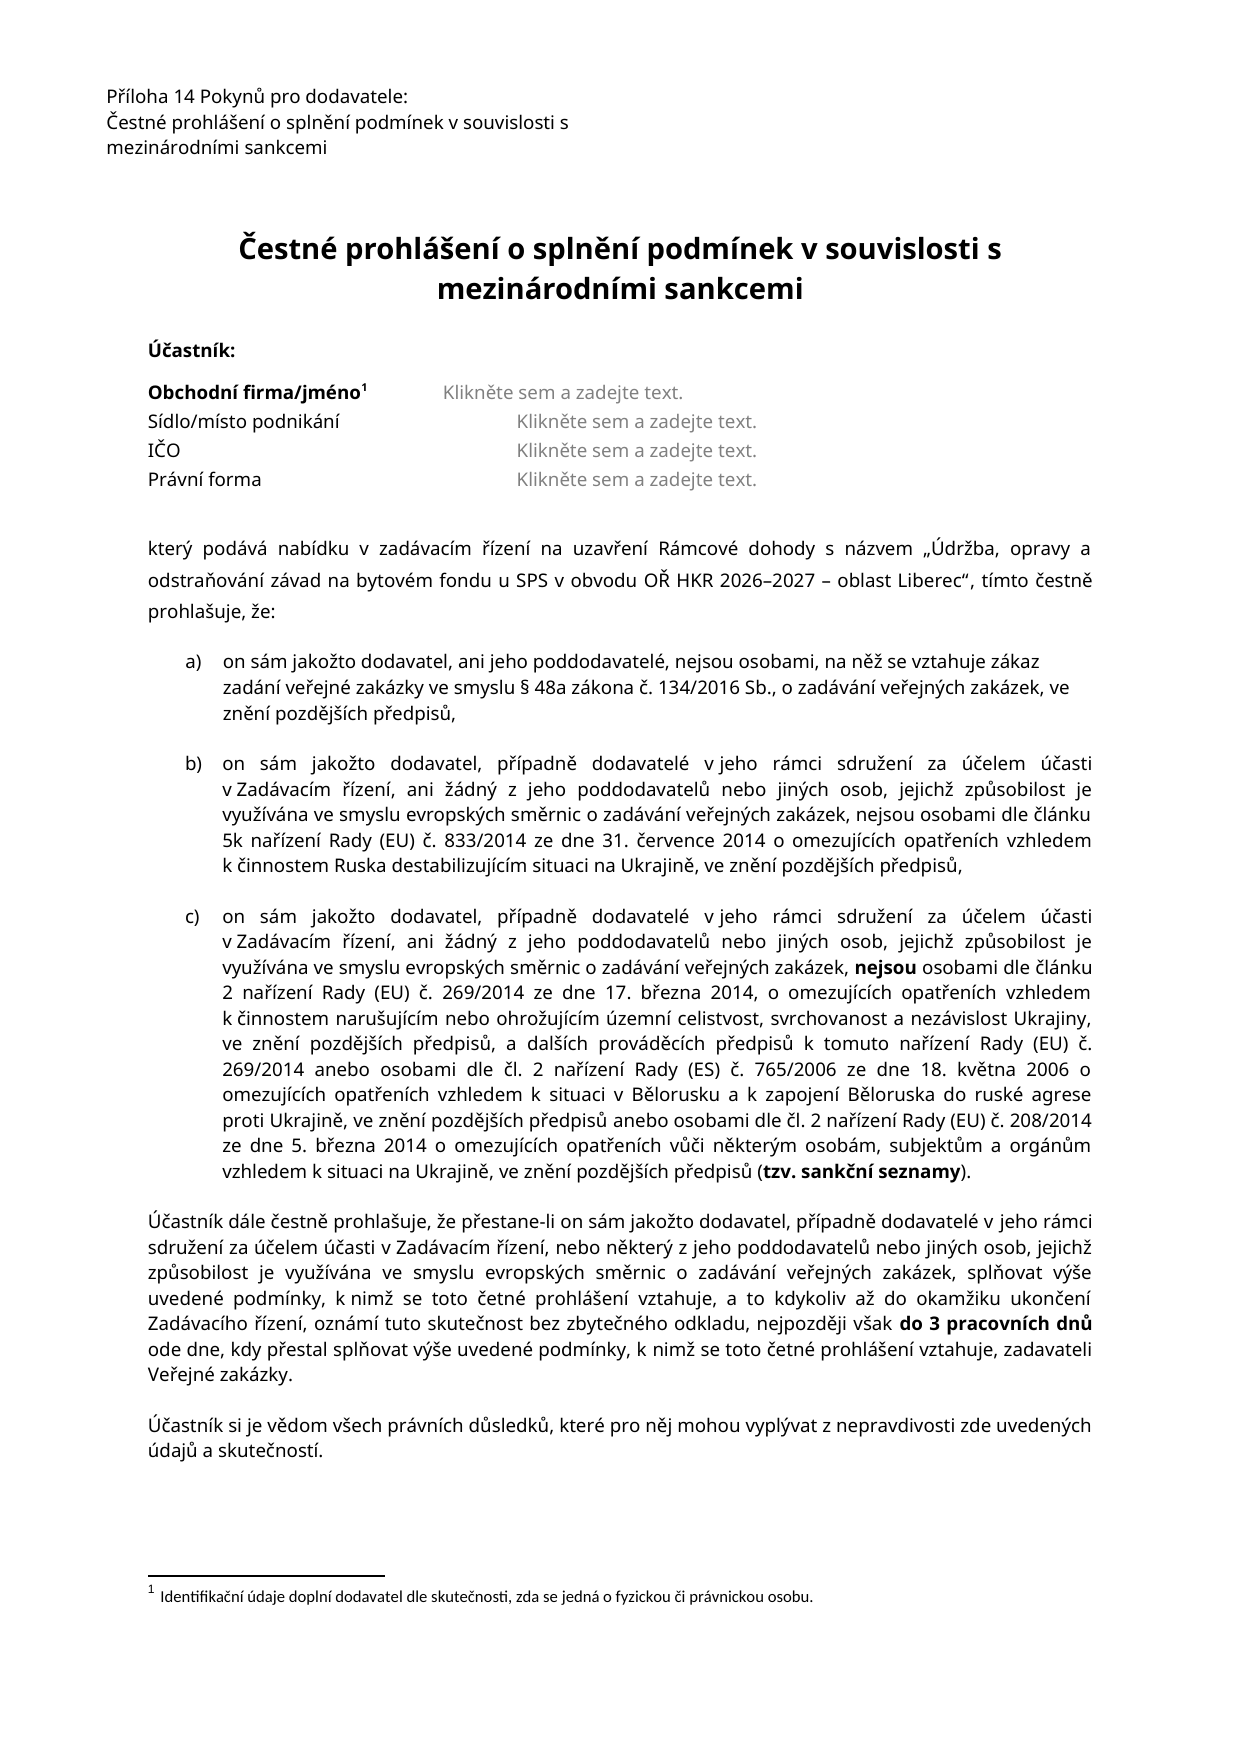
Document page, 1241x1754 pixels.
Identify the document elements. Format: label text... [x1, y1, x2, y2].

text Právní forma [148, 463, 1093, 492]
list on sám jakožto dodavatel, případně dodavatelé v jeho rámci sdružení za účelem účasti v Zadávacím řízení, ani žádný z jeho poddodavatelů nebo jiných osob, jejichž způsobilost je využívána ve smyslu evropských směrnic o zadávání veřejných zakázek, nejsou osobami dle článku 2 nařízení Rady (EU) č. 269/2014 ze dne 17. března 2014, o omezujících opatřeních vzhledem k činnostem narušujícím nebo ohrožujícím územní celistvost, svrchovanost a nezávislost Ukrajiny, ve znění pozdějších předpisů, a dalších prováděcích předpisů k tomuto nařízení Rady (EU) č. 269/2014 anebo osobami dle čl. 2 nařízení Rady (ES) č. 765/2006 ze dne 18. května 2006 o omezujících opatřeních vzhledem k situaci v Bělorusku a k zapojení Běloruska do ruské agrese proti Ukrajině, ve znění pozdějších předpisů anebo osobami dle čl. 2 nařízení Rady (EU) č. 208/2014 ze dne 5. března 2014 o omezujících opatřeních vůči některým osobám, subjektům a orgánům vzhledem k situaci na Ukrajině, ve znění pozdějších předpisů (tzv. sankční seznamy). [185, 903, 1093, 1184]
text Účastník si je vědom všech právních důsledků, které pro něj mohou vyplývat z nepravdivosti zde uvedených údajů a skutečností. [148, 1412, 1093, 1463]
text Účastník dále čestně prohlašuje, že přestane-li on sám jakožto dodavatel, případně dodavatelé v jeho rámci sdružení za účelem účasti v Zadávacím řízení, nebo některý z jeho poddodavatelů nebo jiných osob, jejichž způsobilost je využívána ve smyslu evropských směrnic o zadávání veřejných zakázek, splňovat výše uvedené podmínky, k nimž se toto četné prohlášení vztahuje, a to kdykoliv až do okamžiku ukončení Zadávacího řízení, oznámí tuto skutečnost bez zbytečného odkladu, nejpozději však do 3 pracovních dnů ode dne, kdy přestal splňovat výše uvedené podmínky, k nimž se toto četné prohlášení vztahuje, zadavateli Veřejné zakázky. [148, 1209, 1093, 1387]
text IČO [148, 434, 1093, 463]
title Čestné prohlášení o splnění podmínek v souvislosti s mezinárodními sankcemi [148, 228, 1093, 308]
text Obchodní firma/jméno [148, 376, 1093, 405]
text který podává nabídku v zadávacím řízení na uzavření Rámcové dohody s názvem „Údržba, opravy a odstraňování závad na bytovém fondu u SPS v obvodu OŘ HKR 2026–2027 – oblast Liberec“, tímto čestně prohlašuje, že: [148, 530, 1093, 624]
list on sám jakožto dodavatel, ani jeho poddodavatelé, nejsou osobami, na něž se vztahuje zákaz zadání veřejné zakázky ve smyslu § 48a zákona č. 134/2016 Sb., o zadávání veřejných zakázek, ve znění pozdějších předpisů, [185, 649, 1093, 725]
text Sídlo/místo podnikání [148, 405, 1093, 434]
text Účastník: [148, 333, 1093, 364]
list on sám jakožto dodavatel, případně dodavatelé v jeho rámci sdružení za účelem účasti v Zadávacím řízení, ani žádný z jeho poddodavatelů nebo jiných osob, jejichž způsobilost je využívána ve smyslu evropských směrnic o zadávání veřejných zakázek, nejsou osobami dle článku 5k nařízení Rady (EU) č. 833/2014 ze dne 31. července 2014 o omezujících opatřeních vzhledem k činnostem Ruska destabilizujícím situaci na Ukrajině, ve znění pozdějších předpisů, [185, 750, 1093, 878]
